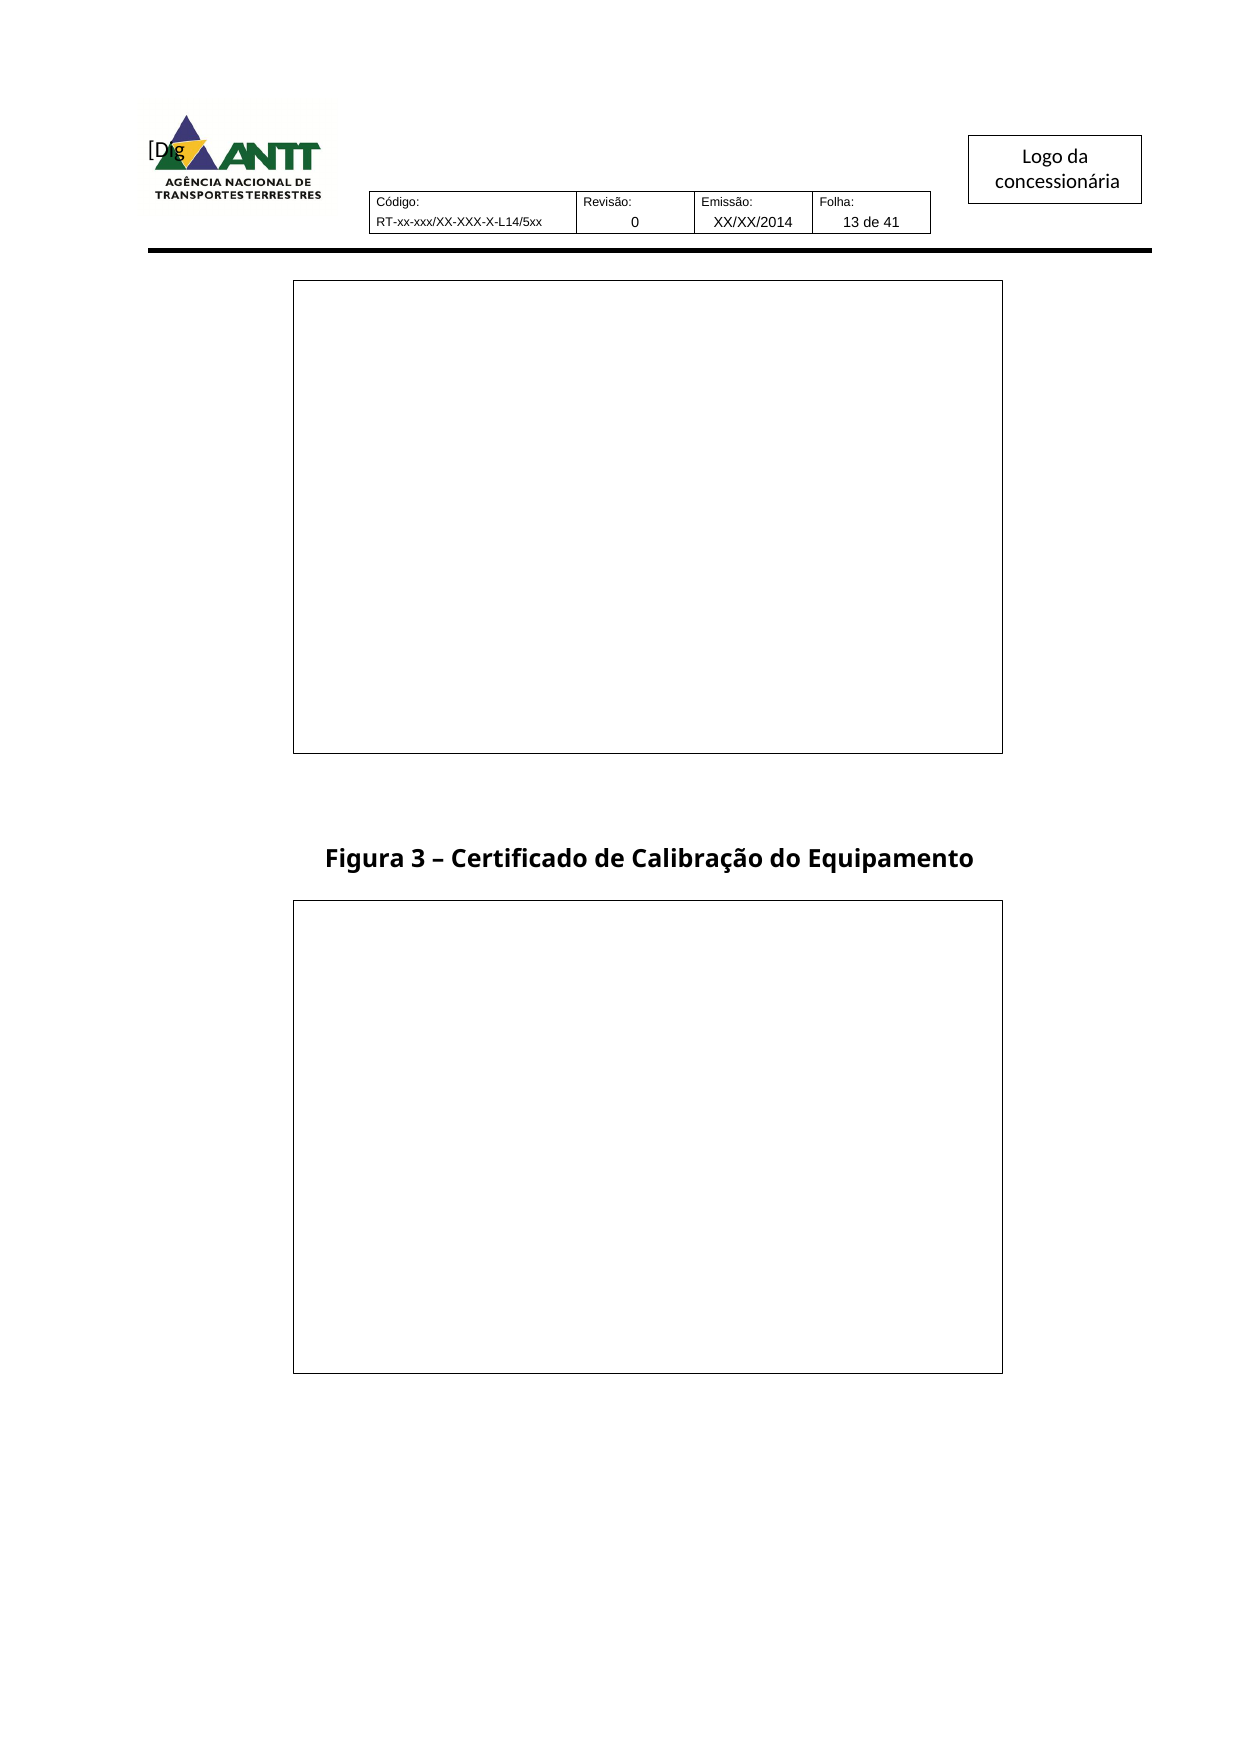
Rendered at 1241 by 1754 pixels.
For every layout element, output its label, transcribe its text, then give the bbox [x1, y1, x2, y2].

subtitle Figura 3 – Certificado de Calibração do Equipamento [148, 841, 1152, 875]
picture [137, 98, 338, 216]
